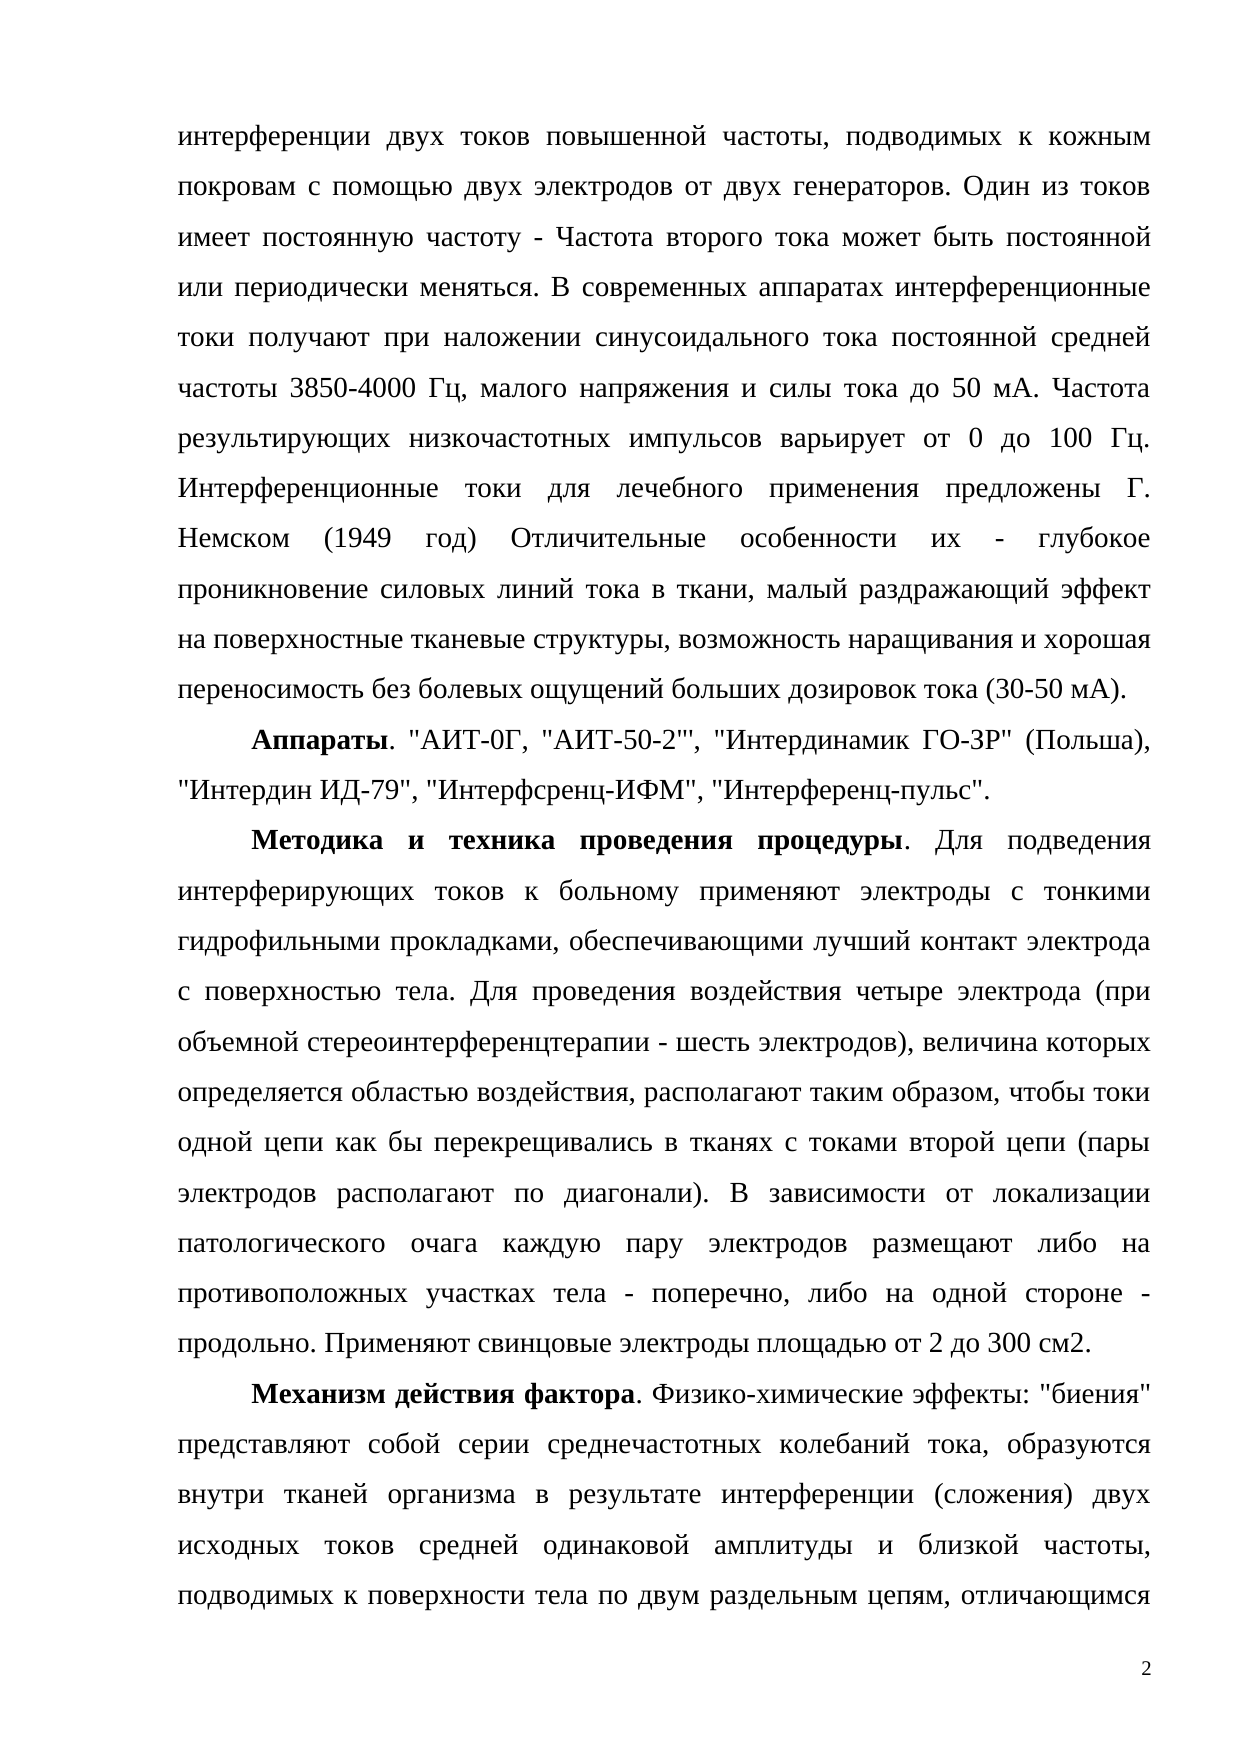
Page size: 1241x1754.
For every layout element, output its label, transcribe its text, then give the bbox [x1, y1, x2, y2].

text Методика и техника проведения процедуры. Для подведения интерферирующих токов к больному применяют электроды с тонкими гидрофильными прокладками, обеспечивающими лучший контакт электрода с поверхностью тела. Для проведения воздействия четыре электрода (при объемной стереоинтерференцтерапии - шесть электродов), величина которых определяется областью воздействия, располагают таким образом, чтобы токи одной цепи как бы перекрещивались в тканях с токами второй цепи (пары электродов располагают по диагонали). В зависимости от локализации патологического очага каждую пару электродов размещают либо на противоположных участках тела - поперечно, либо на одной стороне - продольно. Применяют свинцовые электроды площадью от 2 до 300 см2. [177, 822, 1152, 1359]
text Аппараты. "АИТ-0Г, "АИТ-50-2"', "Интердинамик ГО-ЗР" (Польша), "Интердин ИД-79", "Интерфсренц-ИФМ", "Интерференц-пульс". [177, 722, 1152, 806]
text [177, 118, 1152, 705]
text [177, 1376, 1152, 1611]
